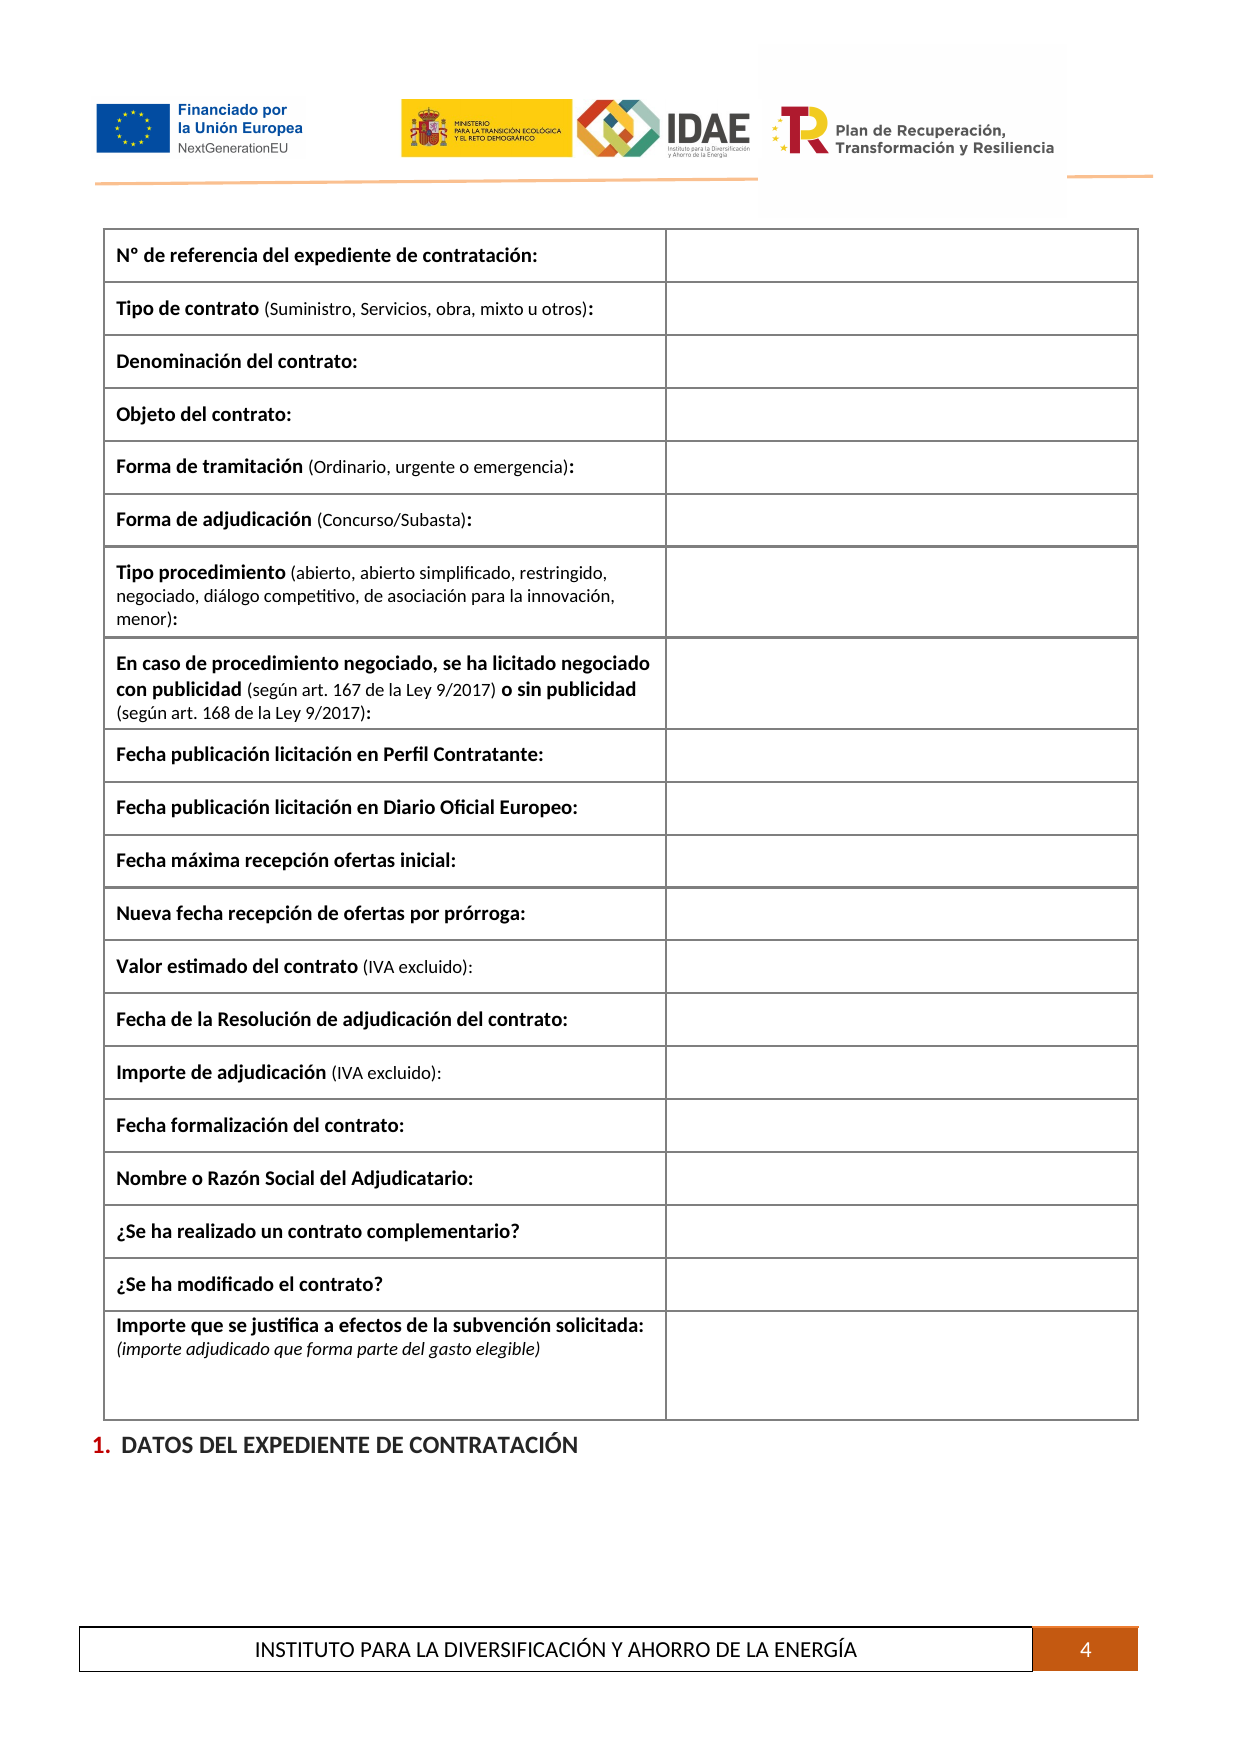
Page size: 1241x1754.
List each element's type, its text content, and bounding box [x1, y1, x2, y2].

table_cell [667, 548, 1137, 636]
table_cell [667, 836, 1137, 886]
table_cell Importe de adjudicación (IVA excluido): [105, 1047, 665, 1098]
table_cell [667, 639, 1137, 728]
table_cell Fecha formalización del contrato: [105, 1100, 665, 1151]
table_cell [667, 1312, 1137, 1418]
table_cell Tipo de contrato (Suministro, Servicios, obra, mixto u otros): [105, 283, 665, 334]
table_cell ¿Se ha realizado un contrato complementario? [105, 1206, 665, 1257]
table_cell Valor estimado del contrato (IVA excluido): [105, 941, 665, 992]
table_cell Nueva fecha recepción de ofertas por prórroga: [105, 889, 665, 939]
table_cell [667, 1206, 1137, 1257]
table_cell [667, 1100, 1137, 1151]
table_header Nº de referencia del expediente de contratación: [105, 230, 665, 281]
table_cell [667, 336, 1137, 387]
list DATOS DEL EXPEDIENTE DE CONTRATACIÓN [92, 1421, 1106, 1462]
picture [397, 44, 1067, 218]
table_cell [667, 994, 1137, 1045]
table_cell [667, 389, 1137, 439]
table_cell Fecha máxima recepción ofertas inicial: [105, 836, 665, 886]
table_cell Fecha publicación licitación en Perfil Contratante: [105, 730, 665, 781]
picture [91, 96, 306, 159]
table_cell [667, 783, 1137, 833]
table_cell [667, 1153, 1137, 1204]
table_cell [667, 1259, 1137, 1310]
table_cell ¿Se ha modificado el contrato? [105, 1259, 665, 1310]
table_cell Tipo procedimiento (abierto, abierto simplificado, restringido, negociado, diálogo competitivo, de asociación para la innovación, menor): [105, 548, 665, 636]
table_cell Fecha publicación licitación en Diario Oficial Europeo: [105, 783, 665, 833]
table_header [667, 230, 1137, 281]
table_cell [667, 889, 1137, 939]
table_cell En caso de procedimiento negociado, se ha licitado negociado con publicidad (según art. 167 de la Ley 9/2017) o sin publicidad (según art. 168 de la Ley 9/2017): [105, 639, 665, 728]
table_cell Forma de tramitación (Ordinario, urgente o emergencia): [105, 442, 665, 492]
table_cell Fecha de la Resolución de adjudicación del contrato: [105, 994, 665, 1045]
table_cell [667, 442, 1137, 492]
table_cell [667, 495, 1137, 545]
table_cell Objeto del contrato: [105, 389, 665, 439]
table_cell Nombre o Razón Social del Adjudicatario: [105, 1153, 665, 1204]
table_cell Importe que se justifica a efectos de la subvención solicitada: (importe adjudicado que forma parte del gasto elegible) [105, 1312, 665, 1418]
table_cell [667, 1047, 1137, 1098]
table_cell Denominación del contrato: [105, 336, 665, 387]
table_cell [667, 283, 1137, 334]
table_cell [667, 730, 1137, 781]
table_cell [667, 941, 1137, 992]
table_cell Forma de adjudicación (Concurso/Subasta): [105, 495, 665, 545]
